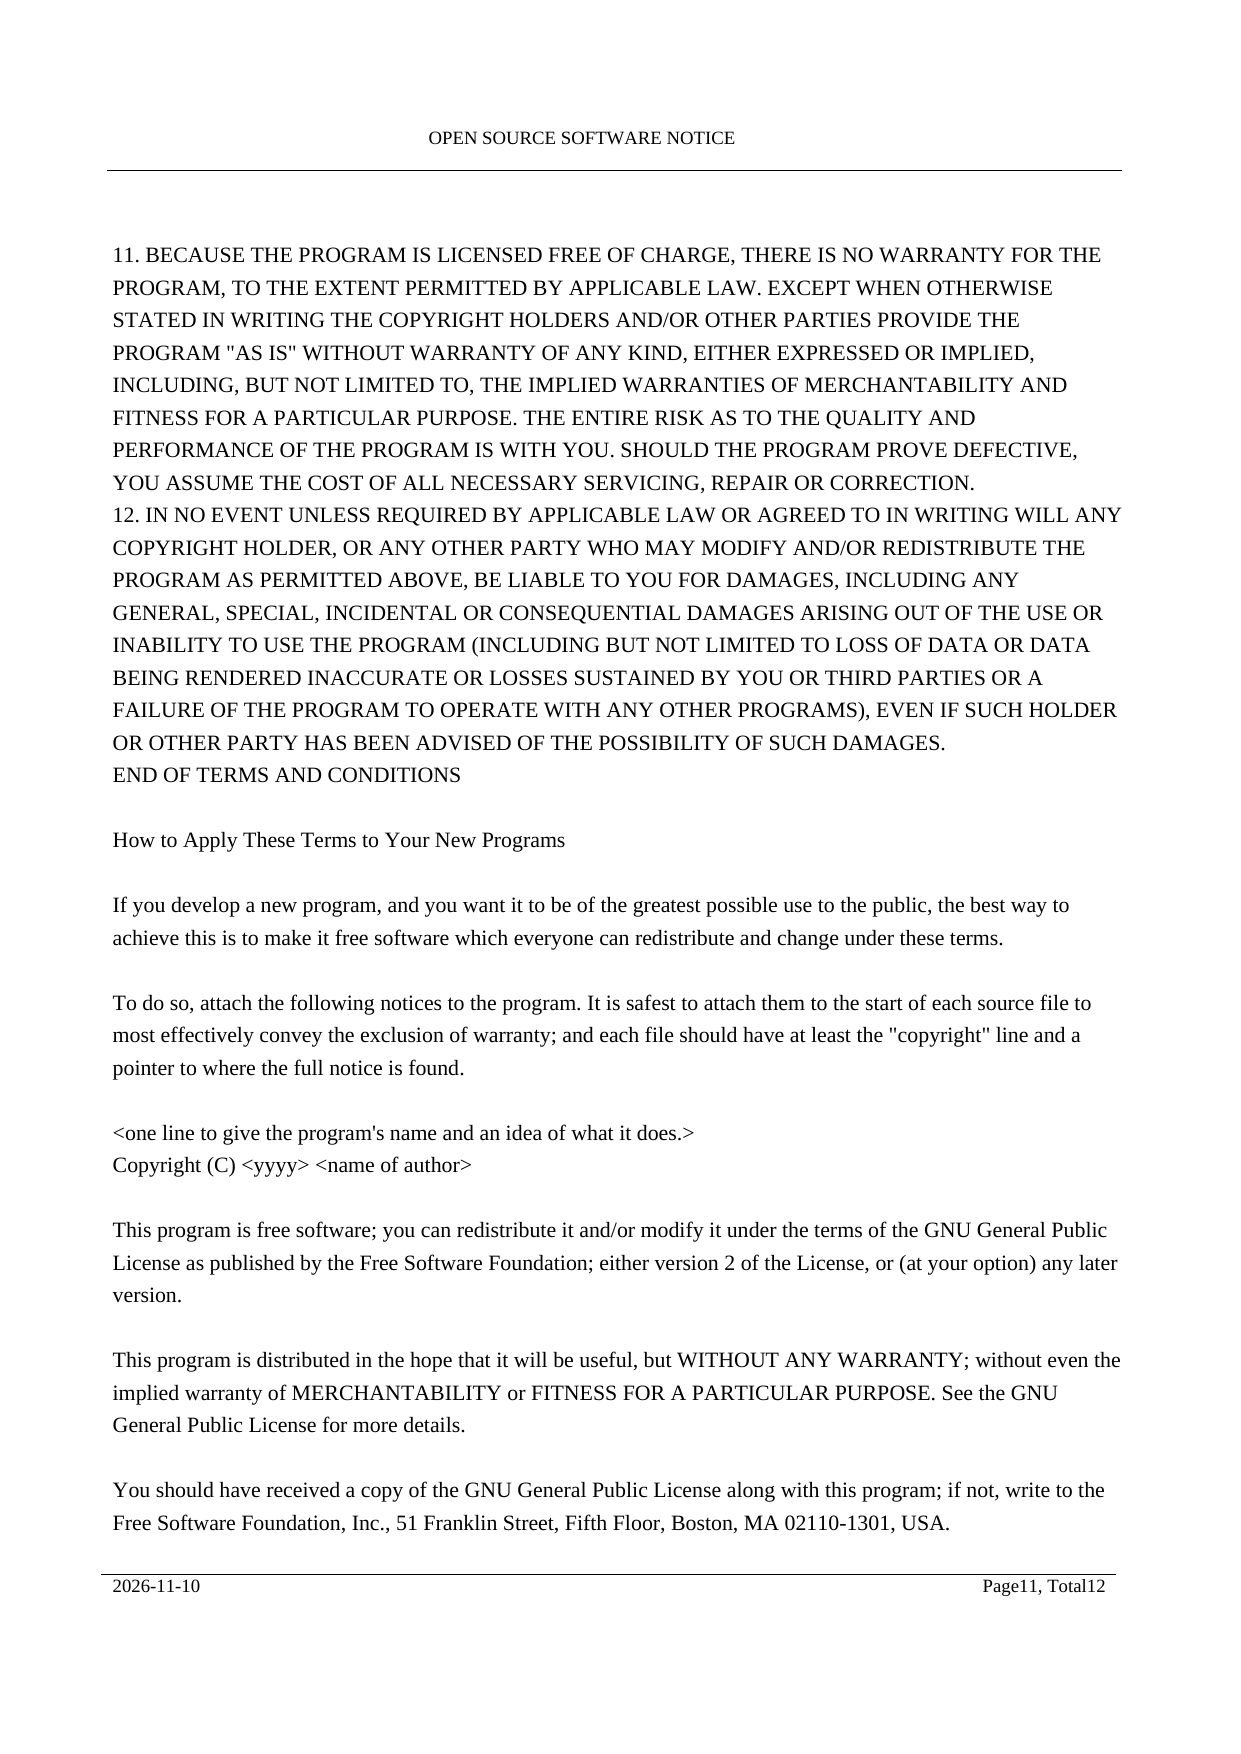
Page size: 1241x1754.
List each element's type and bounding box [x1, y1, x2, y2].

text [112, 206, 1128, 1539]
